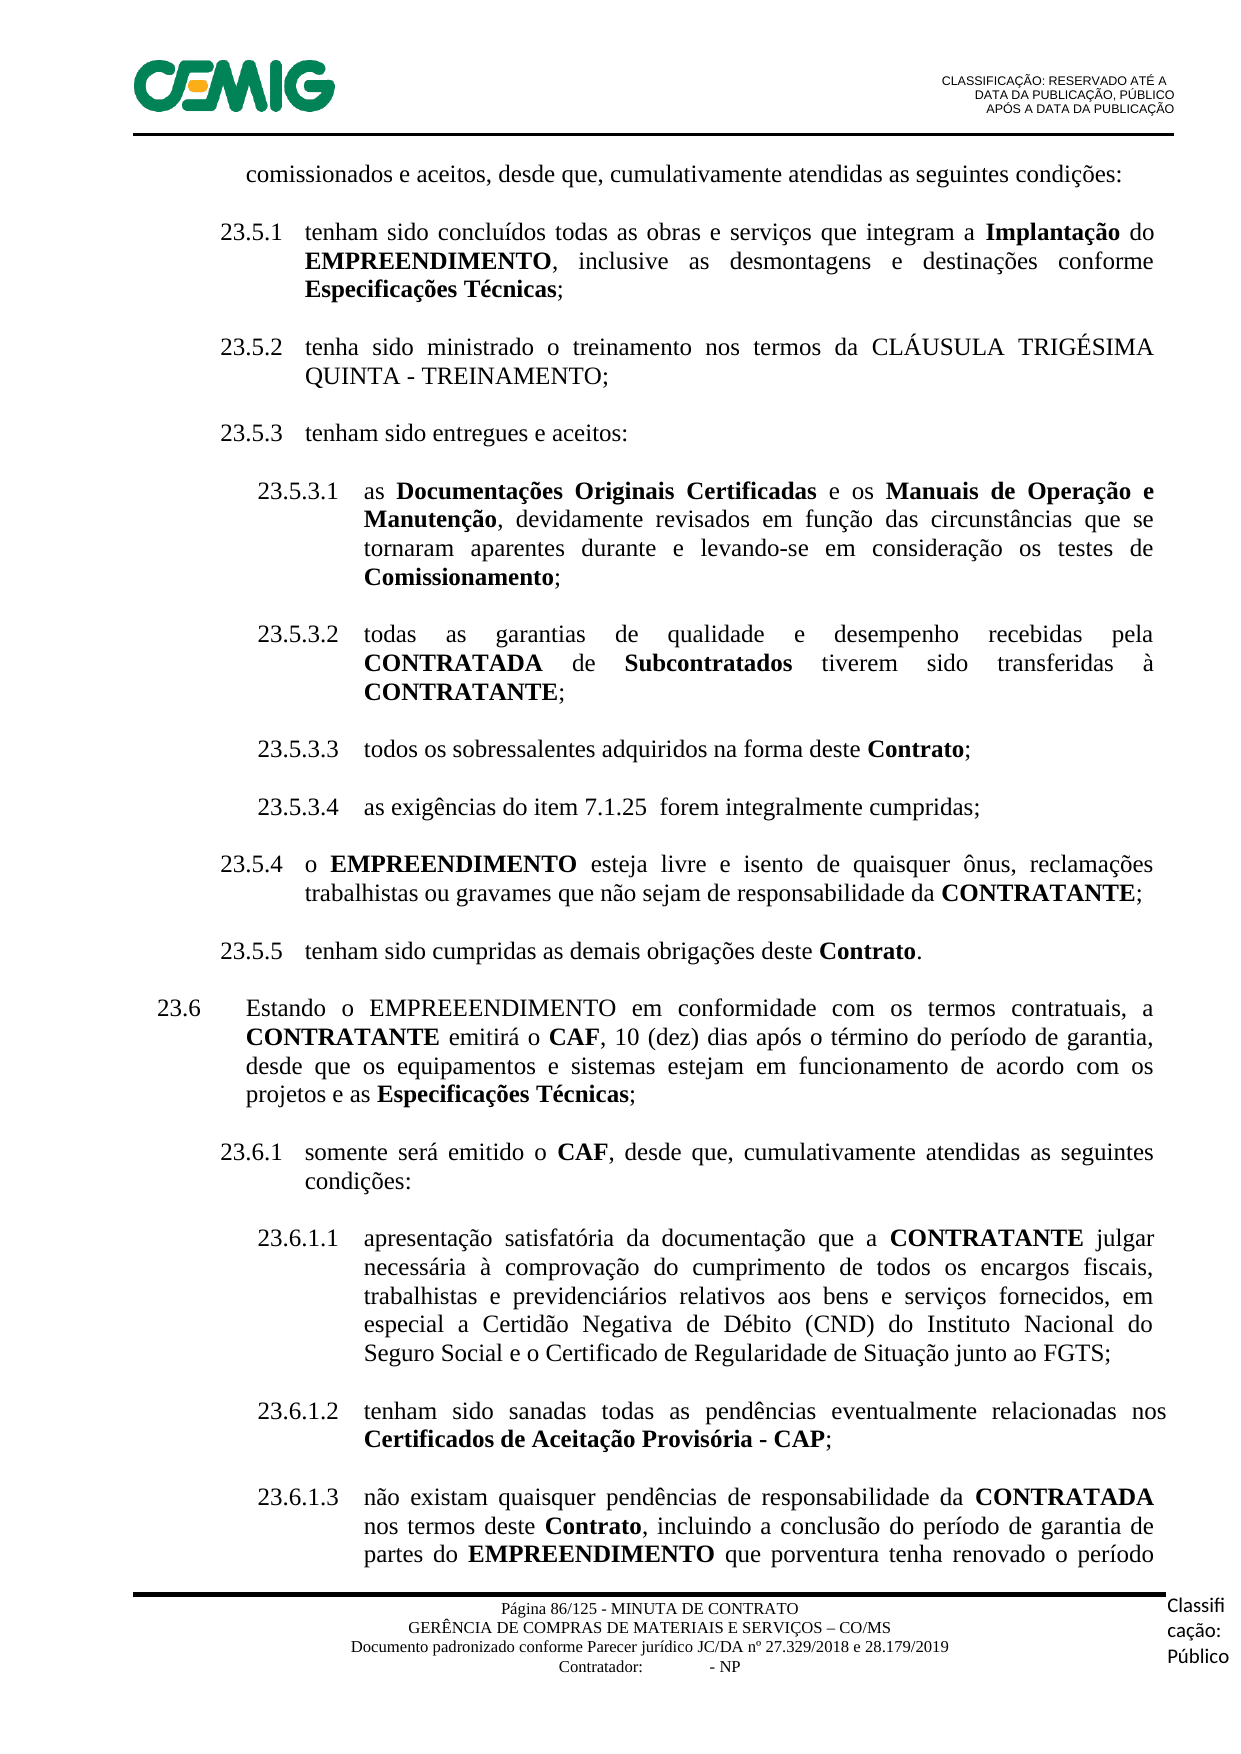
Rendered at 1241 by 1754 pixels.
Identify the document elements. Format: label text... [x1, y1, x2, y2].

list somente será emitido o CAF, desde que, cumulativamente atendidas as seguintes condições: [220, 1137, 1154, 1194]
list as Documentações Originais Certificadas e os Manuais de Operação e Manutenção, devidamente revisados em função das circunstâncias que se tornaram aparentes durante e levando-se em consideração os testes de Comissionamento; [257, 476, 1154, 591]
list Estando o EMPREEENDIMENTO em conformidade com os termos contratuais, a CONTRATANTE emitirá o CAF, 10 (dez) dias após o término do período de garantia, desde que os equipamentos e sistemas estejam em funcionamento de acordo com os projetos e as Especificações Técnicas; [157, 993, 1154, 1108]
picture [132, 59, 336, 113]
list apresentação satisfatória da documentação que a CONTRATANTE julgar necessária à comprovação do cumprimento de todos os encargos fiscais, trabalhistas e previdenciários relativos aos bens e serviços fornecidos, em especial a Certidão Negativa de Débito (CND) do Instituto Nacional do Seguro Social e o Certificado de Regularidade de Situação junto ao FGTS; [257, 1223, 1154, 1367]
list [157, 159, 1154, 188]
list tenha sido ministrado o treinamento nos termos da CLÁUSULA TRIGÉSIMA QUINTA - TREINAMENTO; [220, 332, 1154, 389]
list tenham sido sanadas todas as pendências eventualmente relacionadas nos Certificados de Aceitação Provisória - CAP; [257, 1396, 1166, 1453]
list tenham sido concluídos todas as obras e serviços que integram a Implantação do EMPREENDIMENTO, inclusive as desmontagens e destinações conforme Especificações Técnicas; [220, 217, 1154, 303]
list tenham sido cumpridas as demais obrigações deste Contrato. [220, 936, 1166, 964]
list o EMPREENDIMENTO esteja livre e isento de quaisquer ônus, reclamações trabalhistas ou gravames que não sejam de responsabilidade da CONTRATANTE; [220, 849, 1154, 907]
list todos os sobressalentes adquiridos na forma deste Contrato; [257, 734, 1166, 763]
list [257, 1482, 1154, 1568]
list as exigências do item 7.1.25 forem integralmente cumpridas; [257, 792, 1166, 821]
list tenham sido entregues e aceitos: [220, 418, 1166, 447]
list todas as garantias de qualidade e desempenho recebidas pela CONTRATADA de Subcontratados tiverem sido transferidas à CONTRATANTE; [257, 619, 1154, 706]
